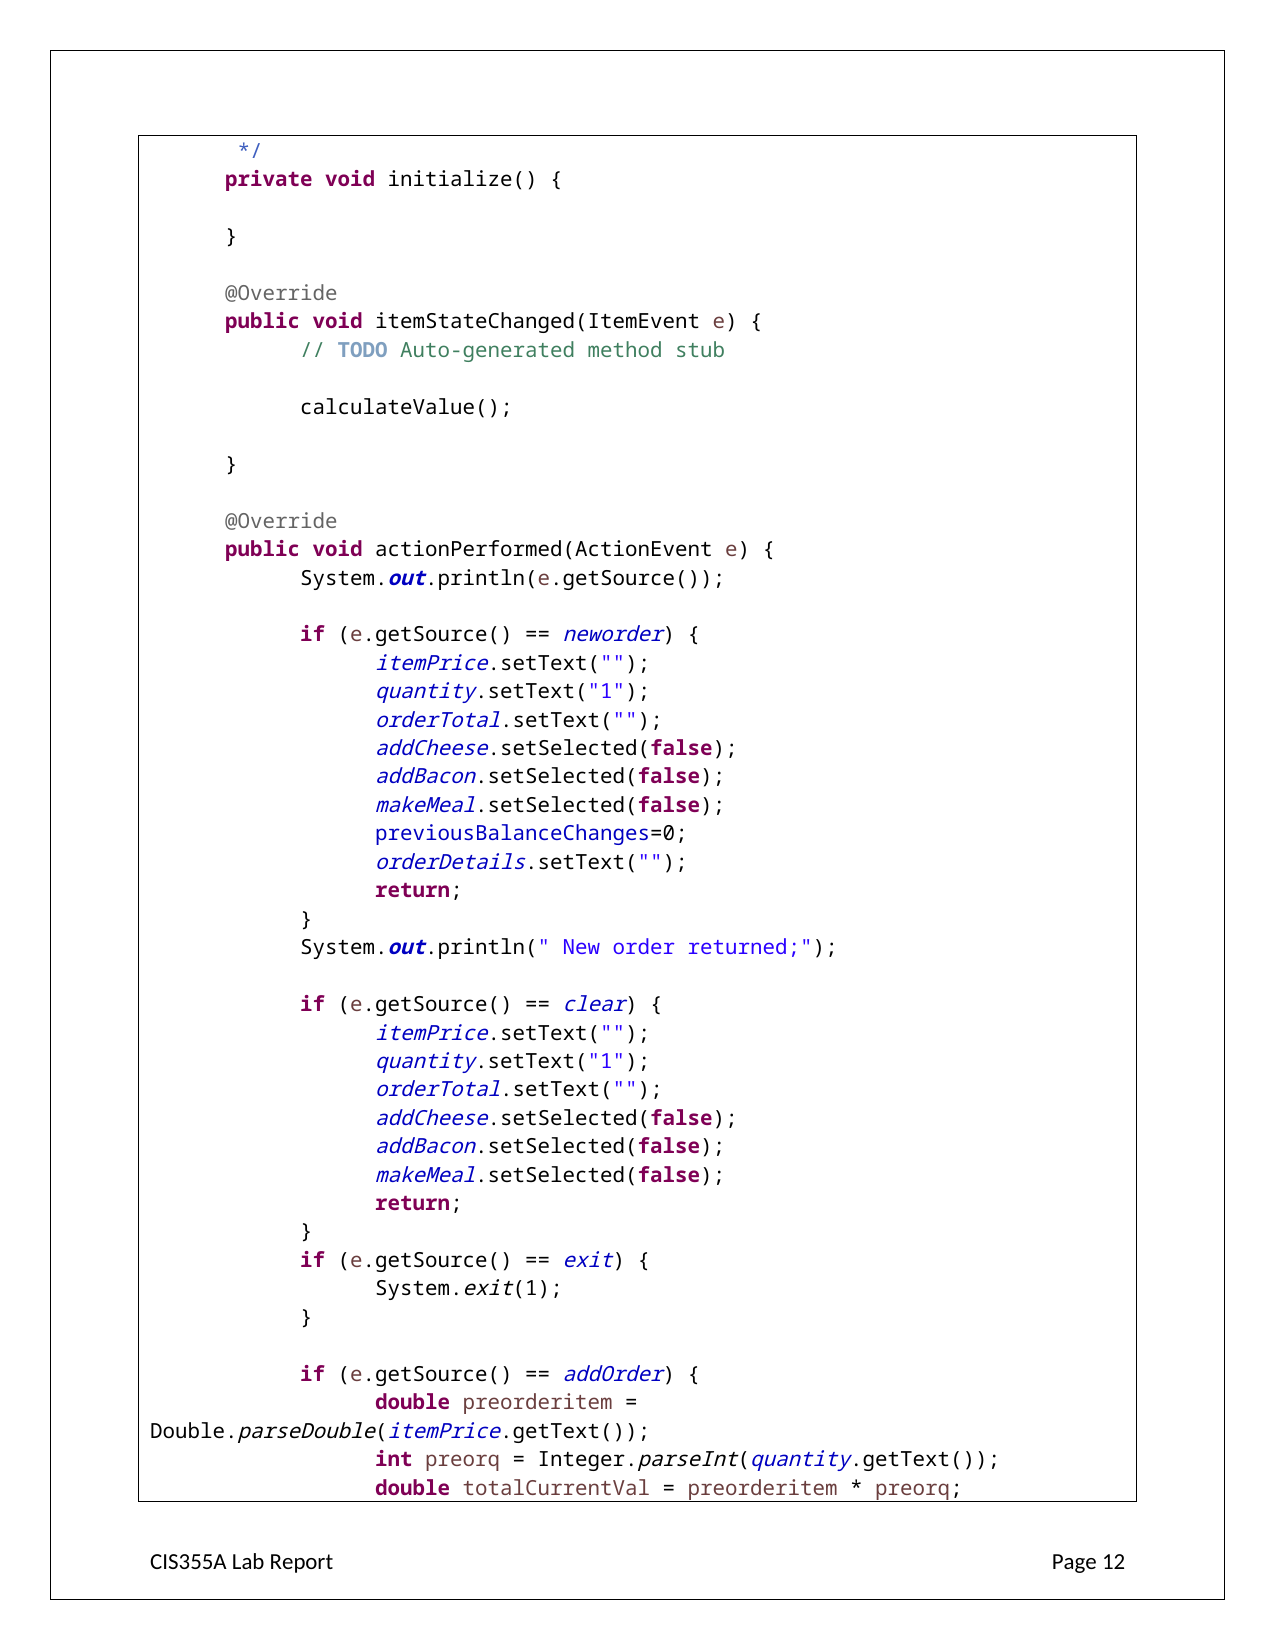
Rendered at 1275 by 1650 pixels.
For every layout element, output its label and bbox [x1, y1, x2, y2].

table_cell [139, 136, 1136, 1501]
